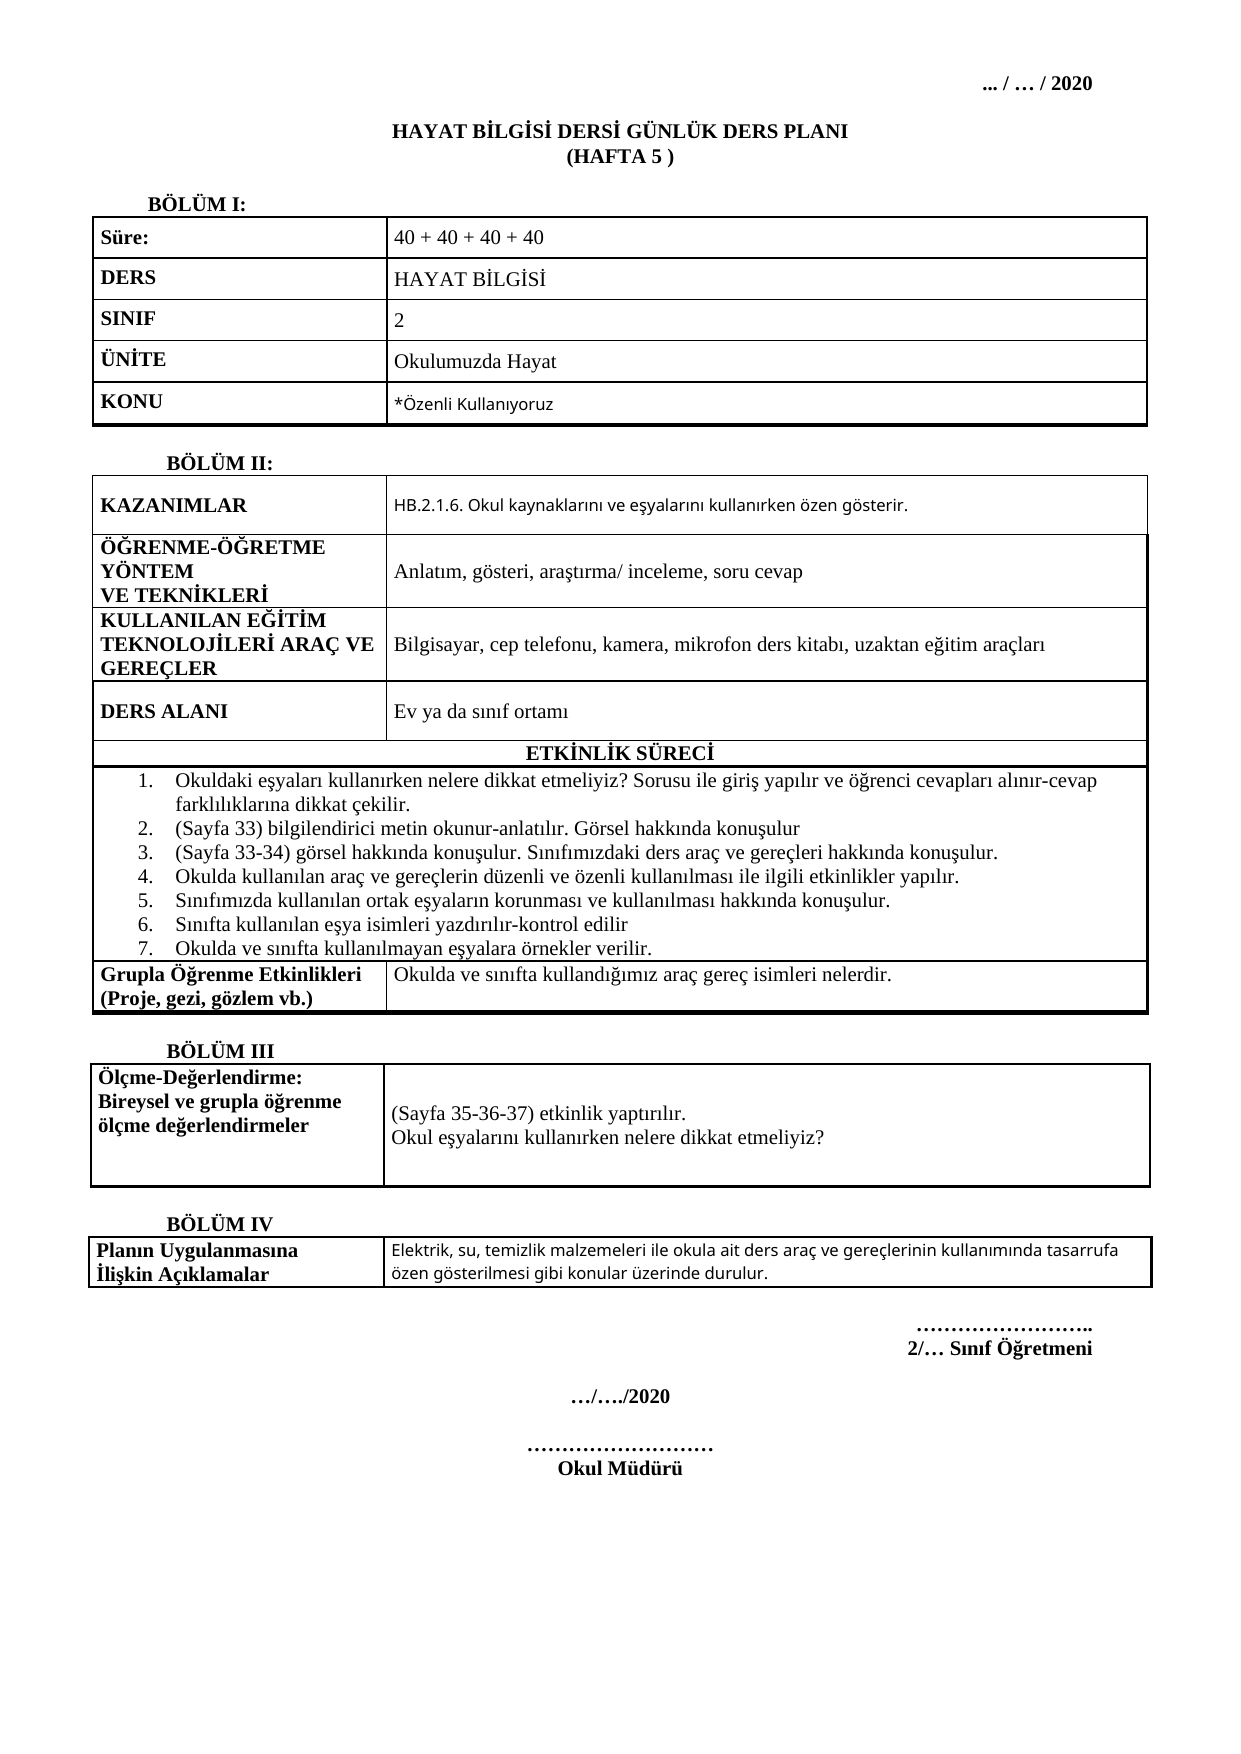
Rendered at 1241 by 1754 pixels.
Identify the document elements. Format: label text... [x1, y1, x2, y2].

table_cell Ev ya da sınıf ortamı [387, 682, 1146, 740]
subtitle BÖLÜM IV [148, 1212, 1092, 1236]
text 2/… Sınıf Öğretmeni [148, 1336, 1092, 1360]
text ... / … / 2020 [148, 71, 1092, 95]
table_cell KONU [94, 383, 386, 422]
table_cell Grupla Öğrenme Etkinlikleri (Proje, gezi, gözlem vb.) [94, 962, 386, 1010]
table_header HB.2.1.6. Okul kaynaklarını ve eşyalarını kullanırken özen gösterir. [387, 476, 1147, 534]
table_cell DERS [94, 259, 386, 298]
table_cell HAYAT BİLGİSİ [388, 259, 1146, 298]
table_cell 2 [388, 300, 1146, 340]
subtitle BÖLÜM III [148, 1039, 1092, 1063]
table_cell ETKİNLİK SÜRECİ [94, 741, 1146, 765]
text BÖLÜM II: [148, 451, 1092, 475]
text …………………….. [148, 1312, 1092, 1336]
table_cell Okuldaki eşyaları kullanırken nelere dikkat etmeliyiz? Sorusu ile giriş yapılır ve öğrenci cevapları alınır-cevap farklılıklarına dikkat çekilir. (Sayfa 33) bilgilendirici metin okunur-anlatılır. Görsel hakkında konuşulur (Sayfa 33-34) görsel hakkında konuşulur. Sınıfımızdaki ders araç ve gereçleri hakkında konuşulur. Okulda kullanılan araç ve gereçlerin düzenli ve özenli kullanılması ile ilgili etkinlikler yapılır. Sınıfımızda kullanılan ortak eşyaların korunması ve kullanılması hakkında konuşulur. Sınıfta kullanılan eşya isimleri yazdırılır-kontrol edilir Okulda ve sınıfta kullanılmayan eşyalara örnekler verilir. [94, 768, 1146, 960]
text Okul Müdürü [148, 1456, 1092, 1480]
table_cell Okulumuzda Hayat [388, 341, 1146, 381]
table_cell KULLANILAN EĞİTİM TEKNOLOJİLERİ ARAÇ VE GEREÇLER [93, 608, 386, 680]
table_cell ÖĞRENME-ÖĞRETME YÖNTEM VE TEKNİKLERİ [93, 535, 386, 607]
text …/…./2020 [148, 1384, 1092, 1408]
table_cell *Özenli Kullanıyoruz [388, 383, 1146, 422]
table_cell ÜNİTE [94, 341, 386, 381]
table_cell Anlatım, gösteri, araştırma/ inceleme, soru cevap [387, 535, 1146, 607]
table_header Planın Uygulanmasına İlişkin Açıklamalar [90, 1238, 383, 1286]
table_header 40 + 40 + 40 + 40 [388, 218, 1146, 257]
table_cell DERS ALANI [94, 682, 386, 740]
text HAYAT BİLGİSİ DERSİ GÜNLÜK DERS PLANI [148, 119, 1092, 143]
table_cell Okulda ve sınıfta kullandığımız araç gereç isimleri nelerdir. [387, 962, 1146, 1010]
text (HAFTA 5 ) [148, 143, 1092, 168]
text BÖLÜM I: [148, 192, 1092, 216]
table_cell Bilgisayar, cep telefonu, kamera, mikrofon ders kitabı, uzaktan eğitim araçları [387, 608, 1146, 680]
text ……………………… [148, 1432, 1092, 1456]
table_cell SINIF [94, 300, 386, 340]
table_header (Sayfa 35-36-37) etkinlik yaptırılır. Okul eşyalarını kullanırken nelere dikkat etmeliyiz? [385, 1065, 1149, 1185]
table_header Süre: [94, 218, 386, 257]
table_header Ölçme-Değerlendirme: Bireysel ve grupla öğrenme ölçme değerlendirmeler [92, 1065, 383, 1185]
table_header Elektrik, su, temizlik malzemeleri ile okula ait ders araç ve gereçlerinin kullanımında tasarrufa özen gösterilmesi gibi konular üzerinde durulur. [385, 1238, 1150, 1286]
table_header KAZANIMLAR [93, 476, 386, 534]
